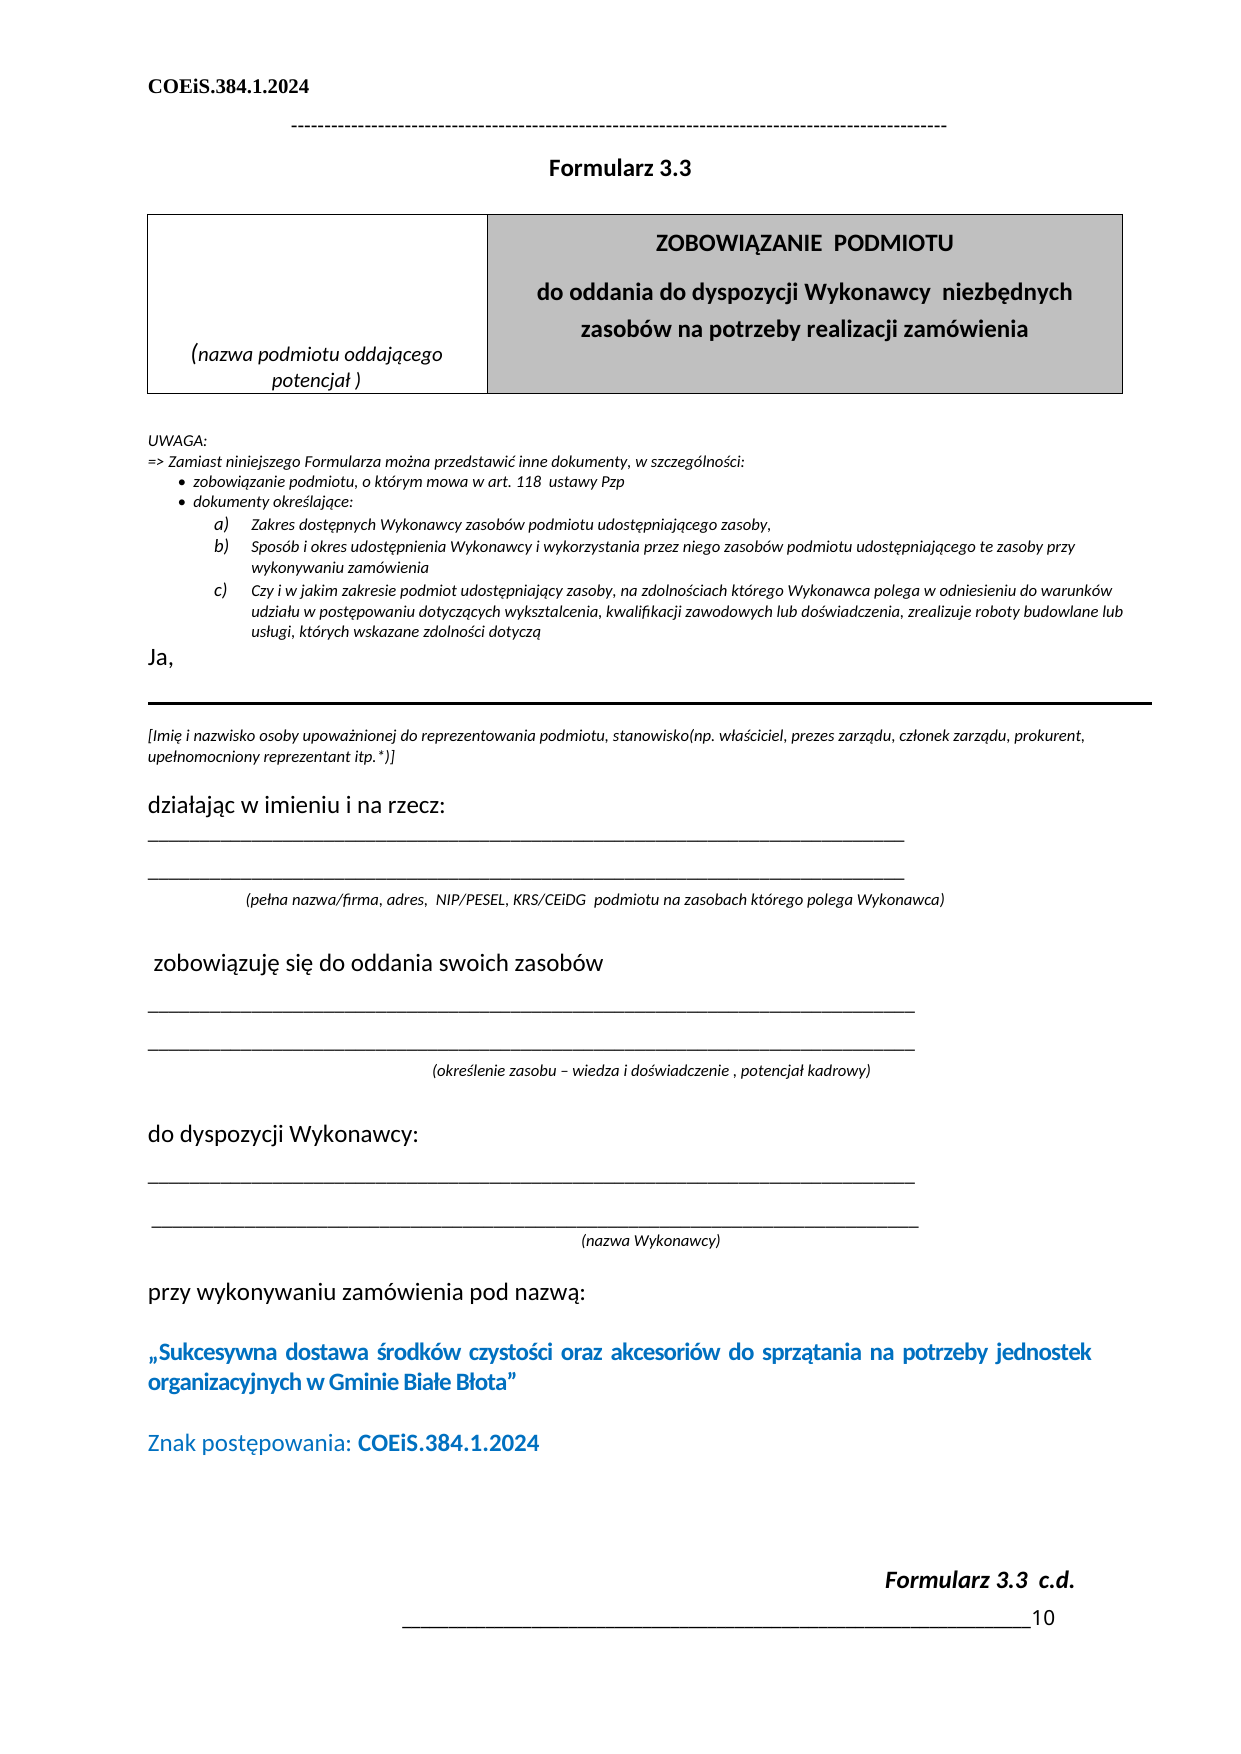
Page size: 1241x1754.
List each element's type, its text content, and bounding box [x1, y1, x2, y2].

text do dyspozycji Wykonawcy: [148, 1118, 1152, 1148]
text __________________________________________________________________________ [148, 1028, 1152, 1053]
text „Sukcesywna dostawa środków czystości oraz akcesoriów do sprzątania na potrzeby jednostek organizacyjnych w Gminie Białe Błota” [148, 1336, 1092, 1397]
text (określenie zasobu – wiedza i doświadczenie , potencjał kadrowy) [148, 1060, 1152, 1080]
text _________________________________________________________________________ [148, 857, 1152, 883]
text Formularz 3.3 [148, 153, 1092, 183]
text przy wykonywaniu zamówienia pod nazwą: [148, 1276, 1152, 1306]
text Ja, [148, 641, 1152, 672]
text __________________________________________________________________________ [148, 990, 1152, 1016]
text zobowiązuję się do oddania swoich zasobów [148, 947, 1152, 978]
text __________________________________________________________________________ [148, 1205, 1152, 1231]
text działając w imieniu i na rzecz: _________________________________________________________________________ [148, 789, 1152, 845]
list Sposób i okres udostępnienia Wykonawcy i wykorzystania przez niego zasobów podmiotu udostępniającego te zasoby przy wykonywaniu zamówienia [214, 535, 1152, 578]
text • dokumenty określające: [177, 491, 1152, 512]
list Czy i w jakim zakresie podmiot udostępniający zasoby, na zdolnościach którego Wykonawca polega w odniesieniu do warunków udziału w postępowaniu dotyczących wyksztalcenia, kwalifikacji zawodowych lub doświadczenia, zrealizuje roboty budowlane lub usługi, których wskazane zdolności dotyczą [214, 578, 1152, 641]
text __________________________________________________________________________ [148, 1161, 1152, 1186]
text UWAGA: [148, 431, 1152, 451]
text (nazwa Wykonawcy) [148, 1231, 1152, 1251]
table_header (nazwa podmiotu oddającego potencjał ) [148, 215, 487, 393]
text Formularz 3.3 c.d. [738, 1564, 1152, 1595]
text (pełna nazwa/firma, adres, NIP/PESEL, KRS/CEiDG podmiotu na zasobach którego polega Wykonawca) [162, 889, 1152, 909]
text => Zamiast niniejszego Formularza można przedstawić inne dokumenty, w szczególności: [148, 451, 1152, 471]
text • zobowiązanie podmiotu, o którym mowa w art. 118 ustawy Pzp [177, 471, 1152, 491]
table_header ZOBOWIĄZANIE PODMIOTU do oddania do dyspozycji Wykonawcy niezbędnych zasobów na potrzeby realizacji zamówienia [488, 215, 1122, 393]
list Zakres dostępnych Wykonawcy zasobów podmiotu udostępniającego zasoby, [214, 512, 1092, 535]
text [Imię i nazwisko osoby upoważnionej do reprezentowania podmiotu, stanowisko(np. właściciel, prezes zarządu, członek zarządu, prokurent, upełnomocniony reprezentant itp.*)] [148, 726, 1152, 766]
text Znak postępowania: COEiS.384.1.2024 [148, 1427, 1092, 1458]
